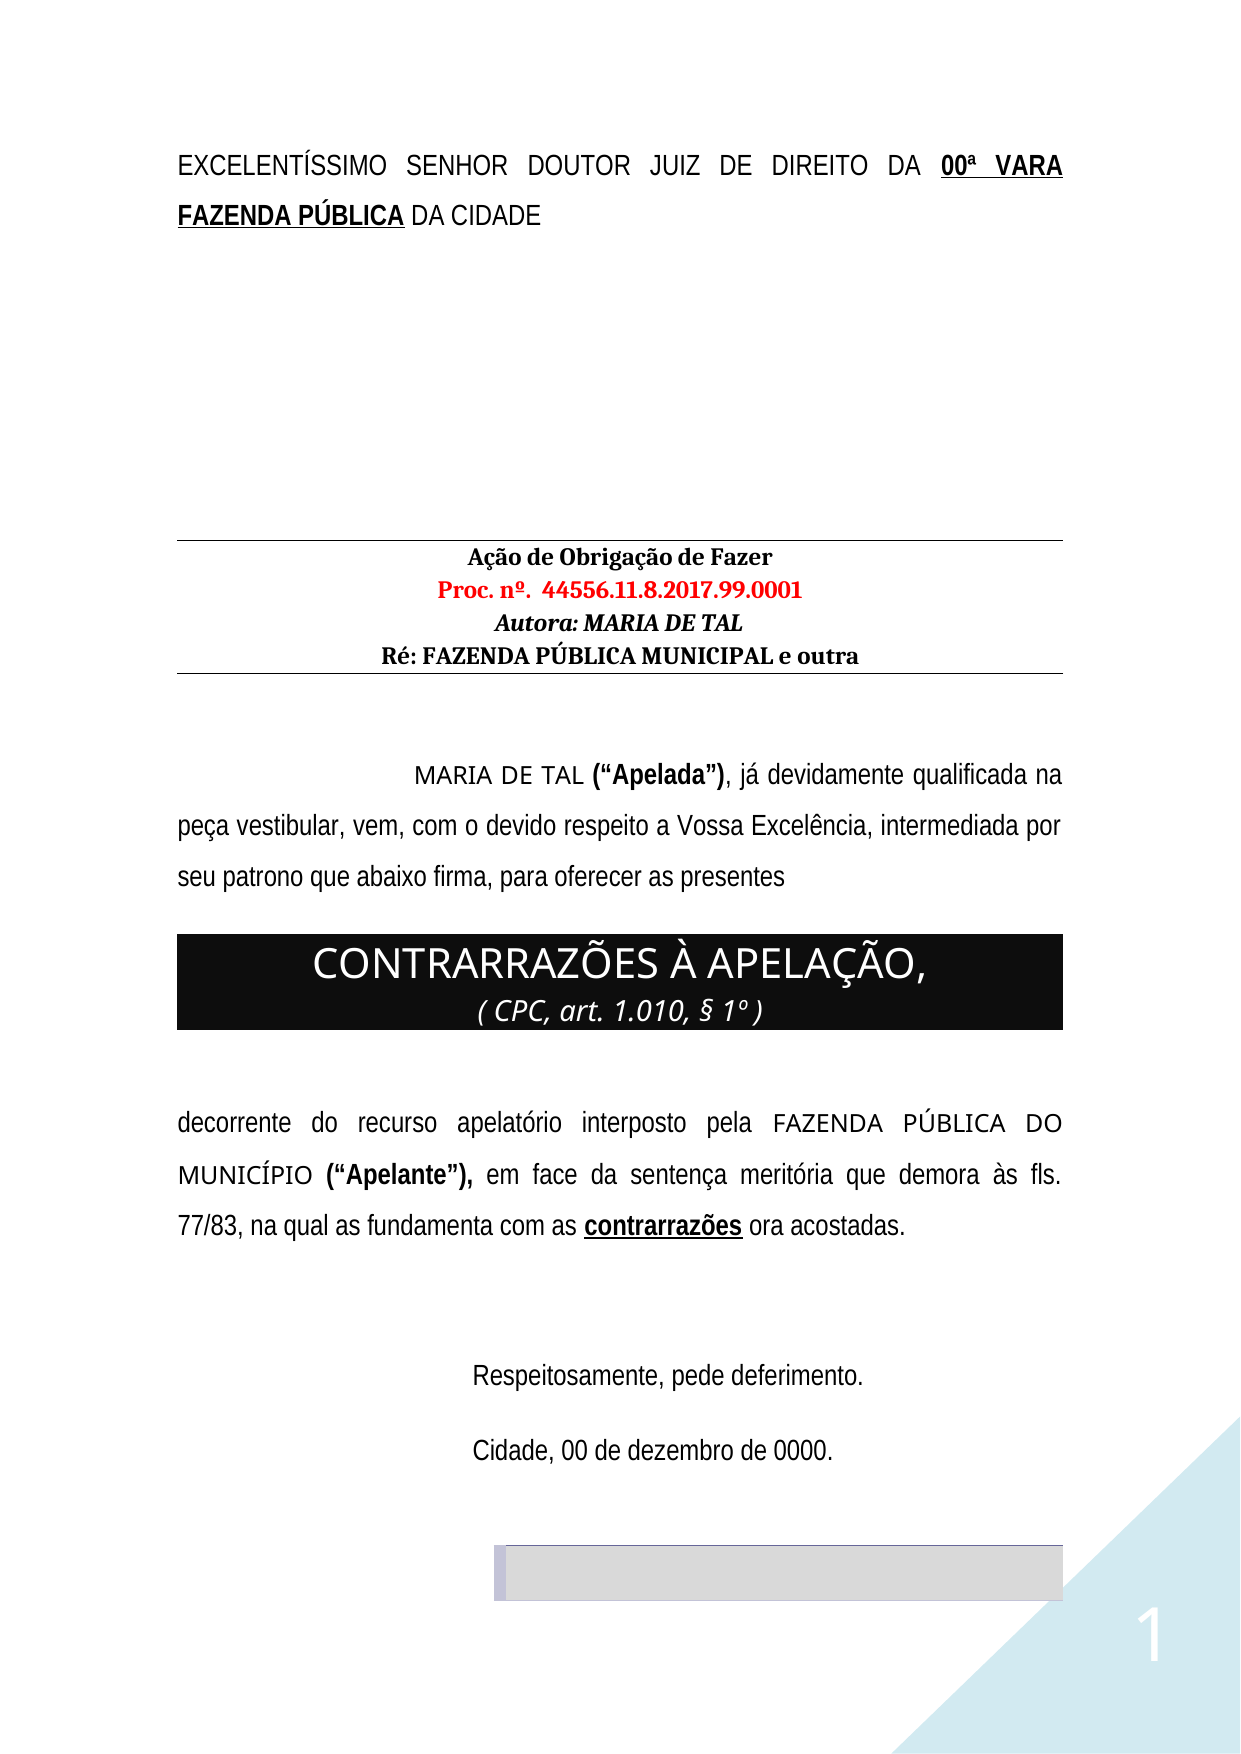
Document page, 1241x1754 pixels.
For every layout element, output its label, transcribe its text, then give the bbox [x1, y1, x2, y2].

text Proc. nº. 44556.11.8.2017.99.0001 [177, 573, 1063, 605]
text MARIA DE TAL (“Apelada”), já devidamente qualificada na peça vestibular, vem, com o devido respeito a Vossa Excelência, intermediada por seu patrono que abaixo firma, para oferecer as presentes [177, 757, 1063, 892]
text Respeitosamente, pede deferimento. [177, 1358, 1063, 1392]
text Cidade, 00 de dezembro de 0000. [177, 1433, 1063, 1467]
text ( CPC, art. 1.010, § 1º ) [177, 991, 1063, 1030]
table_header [506, 1546, 1063, 1600]
text Ação de Obrigação de Fazer [177, 541, 1063, 572]
text CONTRARRAZÕES À APELAÇÃO, [177, 934, 1063, 991]
text Ré: FAZENDA PÚBLICA MUNICIPAL e outra [177, 639, 1063, 673]
text decorrente do recurso apelatório interposto pela FAZENDA PÚBLICA DO MUNICÍPIO (“Apelante”), em face da sentença meritória que demora às fls. 77/83, na qual as fundamenta com as contrarrazões ora acostadas. [177, 1105, 1063, 1242]
text EXCELENTÍSSIMO SENHOR DOUTOR JUIZ DE DIREITO DA 00ª VARA FAZENDA PÚBLICA DA CIDADE [177, 148, 1063, 231]
text Autora: MARIA DE TAL [177, 606, 1063, 638]
